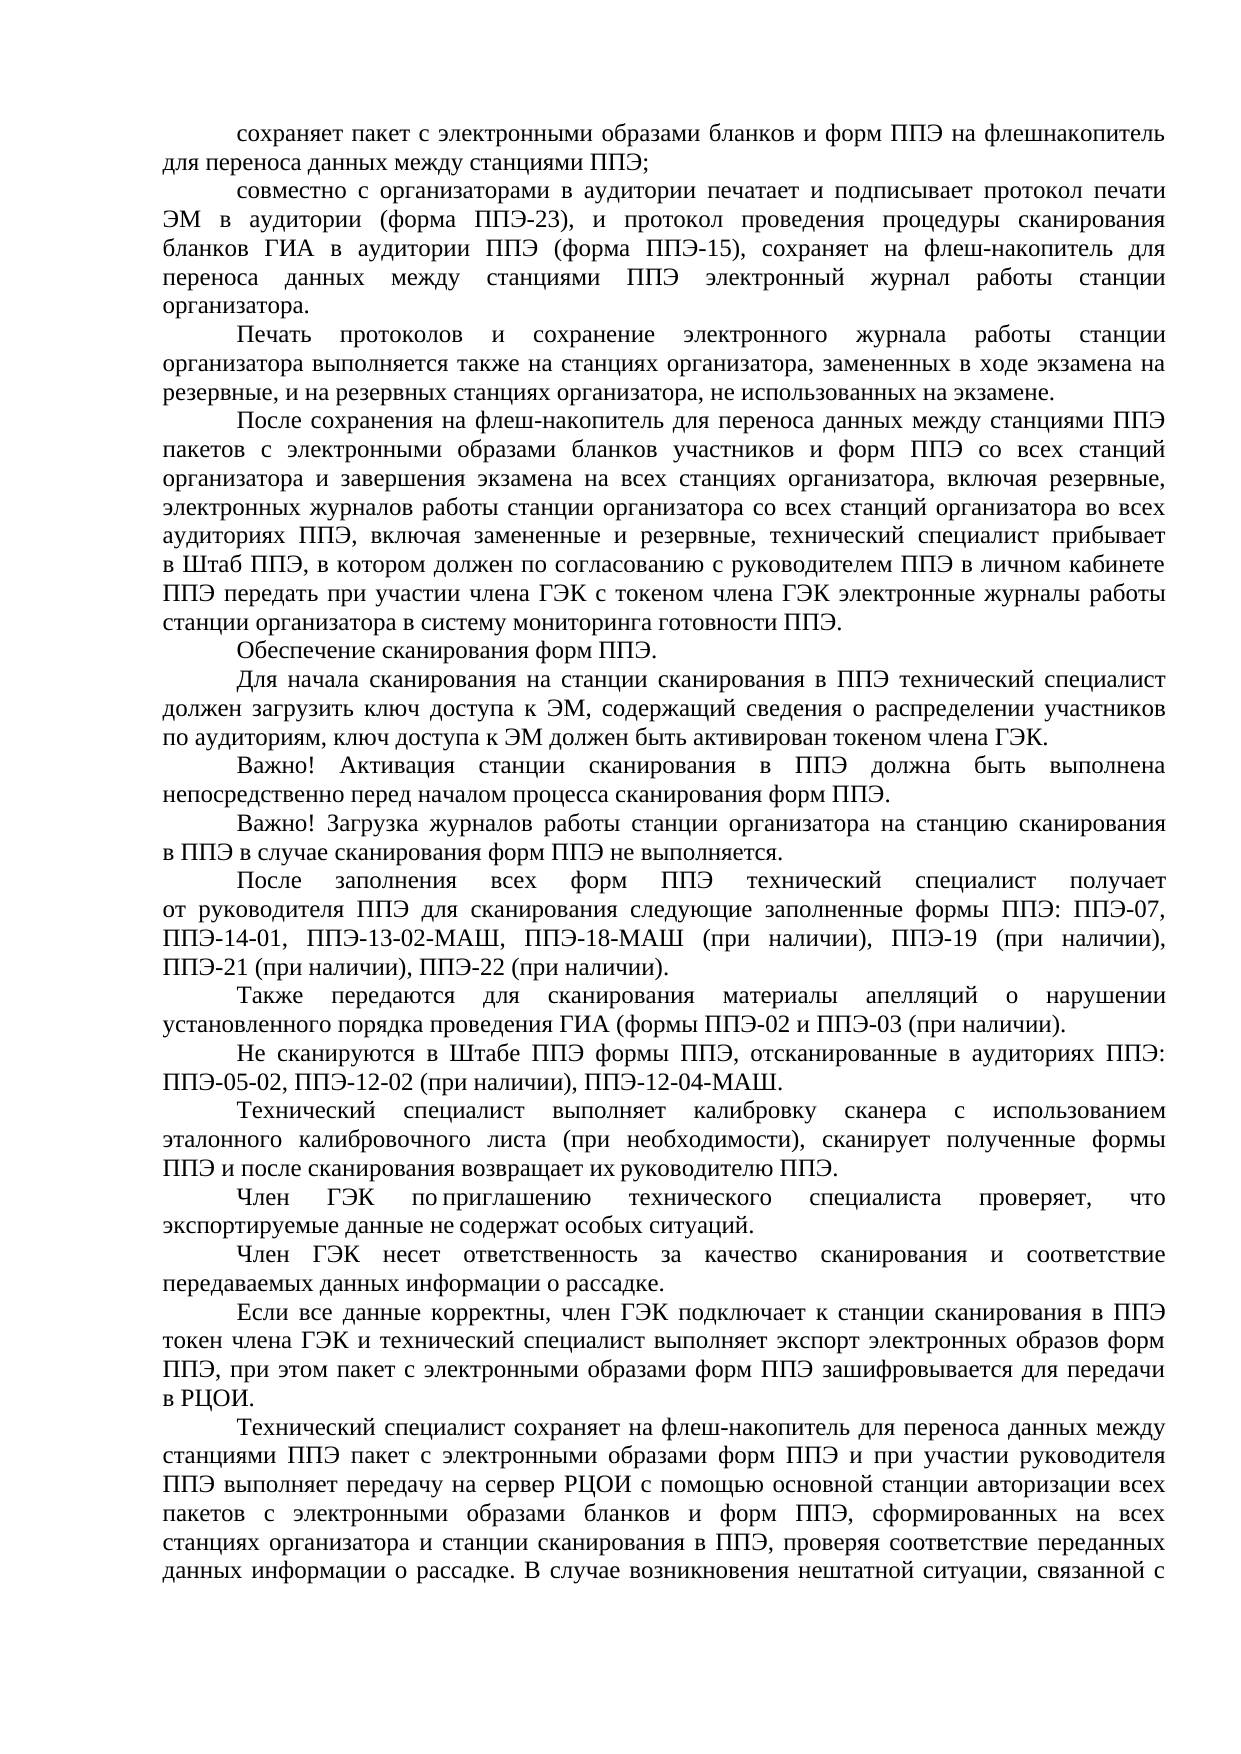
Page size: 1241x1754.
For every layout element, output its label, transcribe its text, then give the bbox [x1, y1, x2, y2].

text Не сканируются в Штабе ППЭ формы ППЭ, отсканированные в аудиториях ППЭ: ППЭ-05-02, ППЭ-12-02 (при наличии), ППЭ-12-04-МАШ. [162, 1038, 1167, 1096]
text Технический специалист выполняет калибровку сканера с использованием эталонного калибровочного листа (при необходимости), сканирует полученные формы ППЭ и после сканирования возвращает их руководителю ППЭ. [162, 1096, 1167, 1182]
text Важно! Активация станции сканирования в ППЭ должна быть выполнена непосредственно перед началом процесса сканирования форм ППЭ. [162, 751, 1167, 808]
text сохраняет пакет с электронными образами бланков и форм ППЭ на флешнакопитель для переноса данных между станциями ППЭ; [162, 118, 1167, 176]
text Для начала сканирования на станции сканирования в ППЭ технический специалист должен загрузить ключ доступа к ЭМ, содержащий сведения о распределении участников по аудиториям, ключ доступа к ЭМ должен быть активирован токеном члена ГЭК. [162, 664, 1167, 751]
text совместно с организаторами в аудитории печатает и подписывает протокол печати ЭМ в аудитории (форма ППЭ-23), и протокол проведения процедуры сканирования бланков ГИА в аудитории ППЭ (форма ППЭ-15), сохраняет на флеш-накопитель для переноса данных между станциями ППЭ электронный журнал работы станции организатора. [162, 176, 1167, 319]
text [162, 1412, 1167, 1584]
text Если все данные корректны, член ГЭК подключает к станции сканирования в ППЭ токен члена ГЭК и технический специалист выполняет экспорт электронных образов форм ППЭ, при этом пакет с электронными образами форм ППЭ зашифровывается для передачи в РЦОИ. [162, 1297, 1167, 1412]
text После сохранения на флеш-накопитель для переноса данных между станциями ППЭ пакетов с электронными образами бланков участников и форм ППЭ со всех станций организатора и завершения экзамена на всех станциях организатора, включая резервные, электронных журналов работы станции организатора со всех станций организатора во всех аудиториях ППЭ, включая замененные и резервные, технический специалист прибывает в Штаб ППЭ, в котором должен по согласованию с руководителем ППЭ в личном кабинете ППЭ передать при участии члена ГЭК с токеном члена ГЭК электронные журналы работы станции организатора в систему мониторинга готовности ППЭ. [162, 406, 1167, 636]
text Член ГЭК несет ответственность за качество сканирования и соответствие передаваемых данных информации о рассадке. [162, 1239, 1167, 1297]
text Также передаются для сканирования материалы апелляций о нарушении установленного порядка проведения ГИА (формы ППЭ-02 и ППЭ-03 (при наличии). [162, 981, 1167, 1038]
text Обеспечение сканирования форм ППЭ. [162, 636, 1167, 664]
text Печать протоколов и сохранение электронного журнала работы станции организатора выполняется также на станциях организатора, замененных в ходе экзамена на резервные, и на резервных станциях организатора, не использованных на экзамене. [162, 319, 1167, 406]
text После заполнения всех форм ППЭ технический специалист получает от руководителя ППЭ для сканирования следующие заполненные формы ППЭ: ППЭ-07, ППЭ-14-01, ППЭ-13-02-МАШ, ППЭ-18-МАШ (при наличии), ППЭ-19 (при наличии), ППЭ-21 (при наличии), ППЭ-22 (при наличии). [162, 866, 1167, 981]
text Важно! Загрузка журналов работы станции организатора на станцию сканирования в ППЭ в случае сканирования форм ППЭ не выполняется. [162, 808, 1167, 866]
text Член ГЭК по приглашению технического специалиста проверяет, что экспортируемые данные не содержат особых ситуаций. [162, 1182, 1167, 1239]
